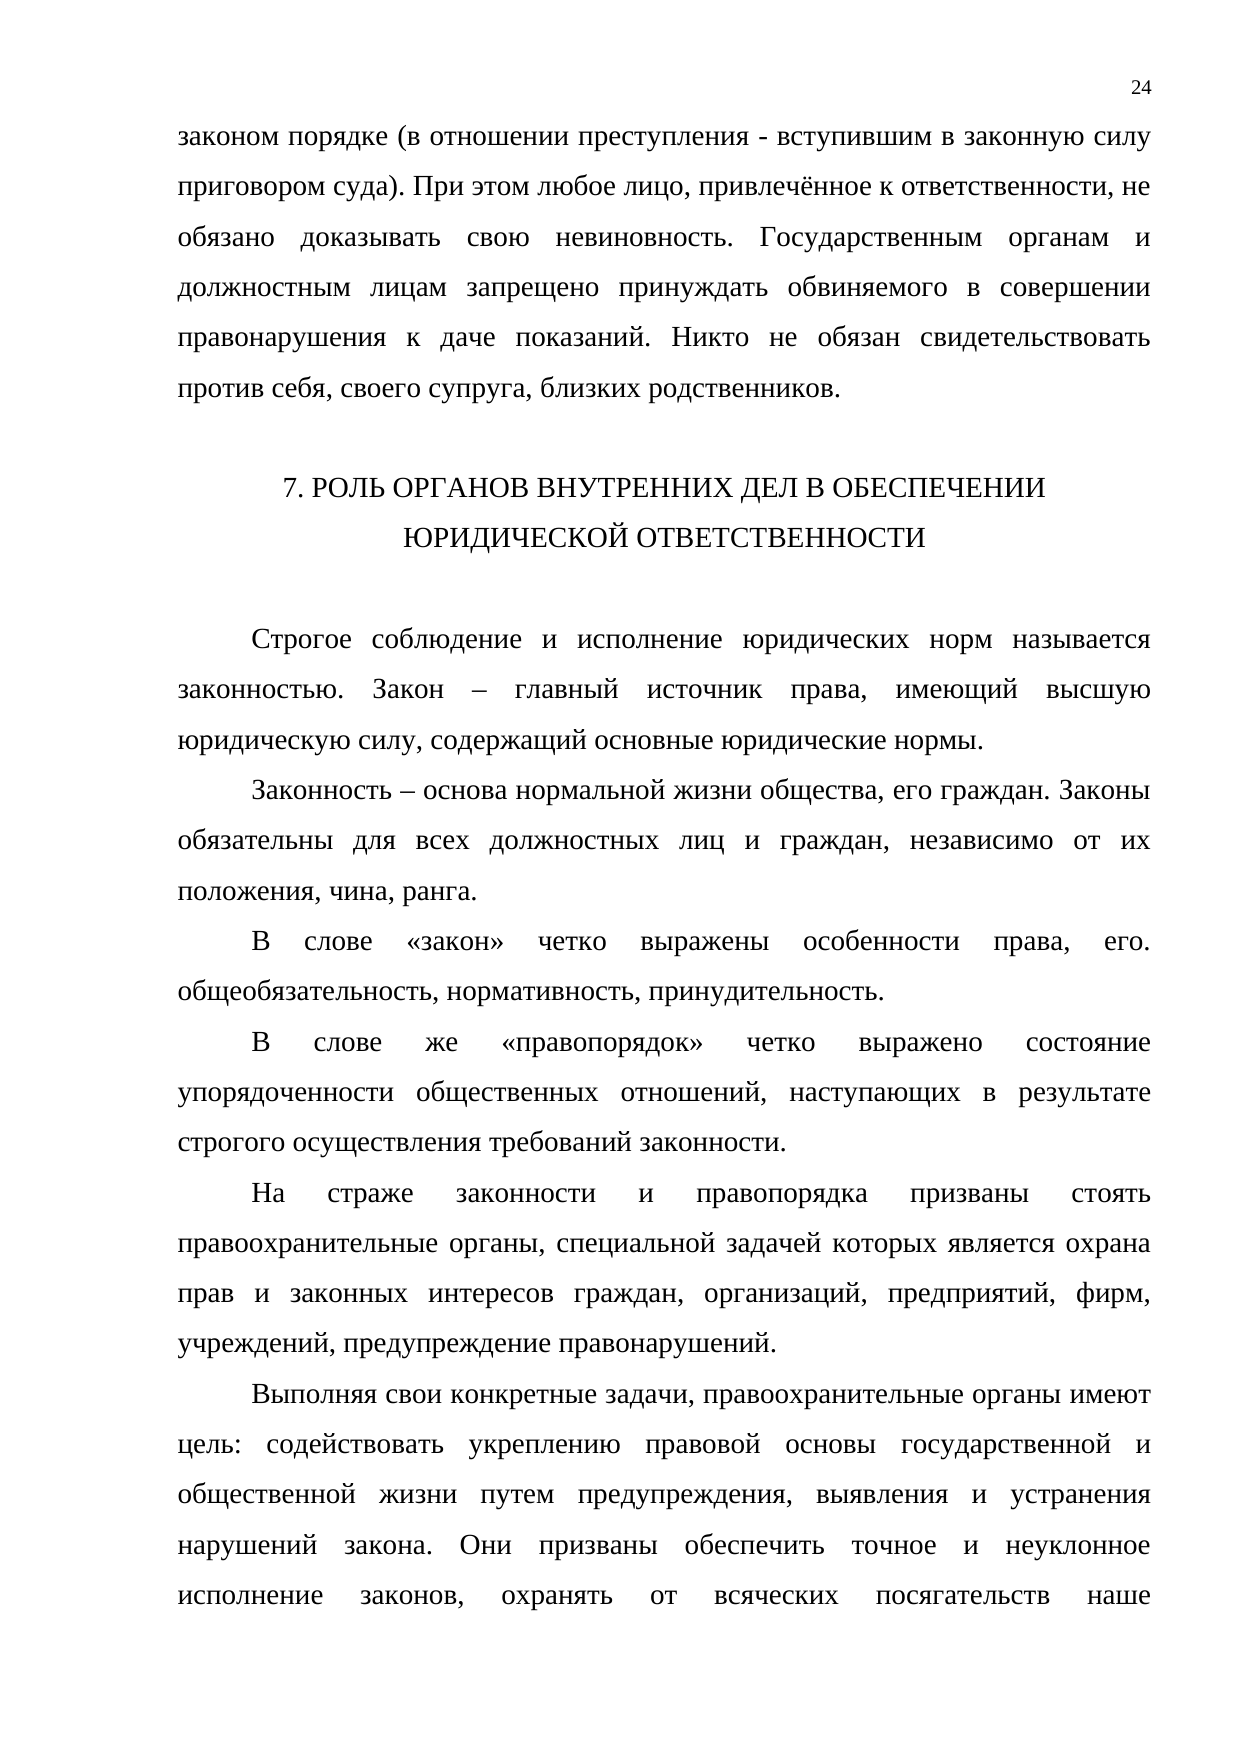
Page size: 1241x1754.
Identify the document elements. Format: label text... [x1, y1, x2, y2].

text Законность – основа нормальной жизни общества, его граждан. Законы обязательны для всех должностных лиц и граждан, независимо от их положения, чина, ранга. [177, 772, 1152, 906]
text На страже законности и правопорядка призваны стоять правоохранительные органы, специальной задачей которых является охрана прав и законных интересов граждан, организаций, предприятий, фирм, учреждений, предупреждение правонарушений. [177, 1175, 1152, 1359]
text 7. РОЛЬ ОРГАНОВ ВНУТРЕННИХ ДЕЛ В ОБЕСПЕЧЕНИИ ЮРИДИЧЕСКОЙ ОТВЕТСТВЕННОСТИ [177, 470, 1152, 554]
text В слове «закон» четко выражены особенности права, его. общеобязательность, нормативность, принудительность. [177, 923, 1152, 1007]
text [177, 118, 1152, 403]
text Строгое соблюдение и исполнение юридических норм называется законностью. Закон – главный источник права, имеющий высшую юридическую силу, содержащий основные юридические нормы. [177, 621, 1152, 755]
text В слове же «правопорядок» четко выражено состояние упорядоченности общественных отношений, наступающих в результате строгого осуществления требований законности. [177, 1024, 1152, 1158]
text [177, 1376, 1152, 1611]
